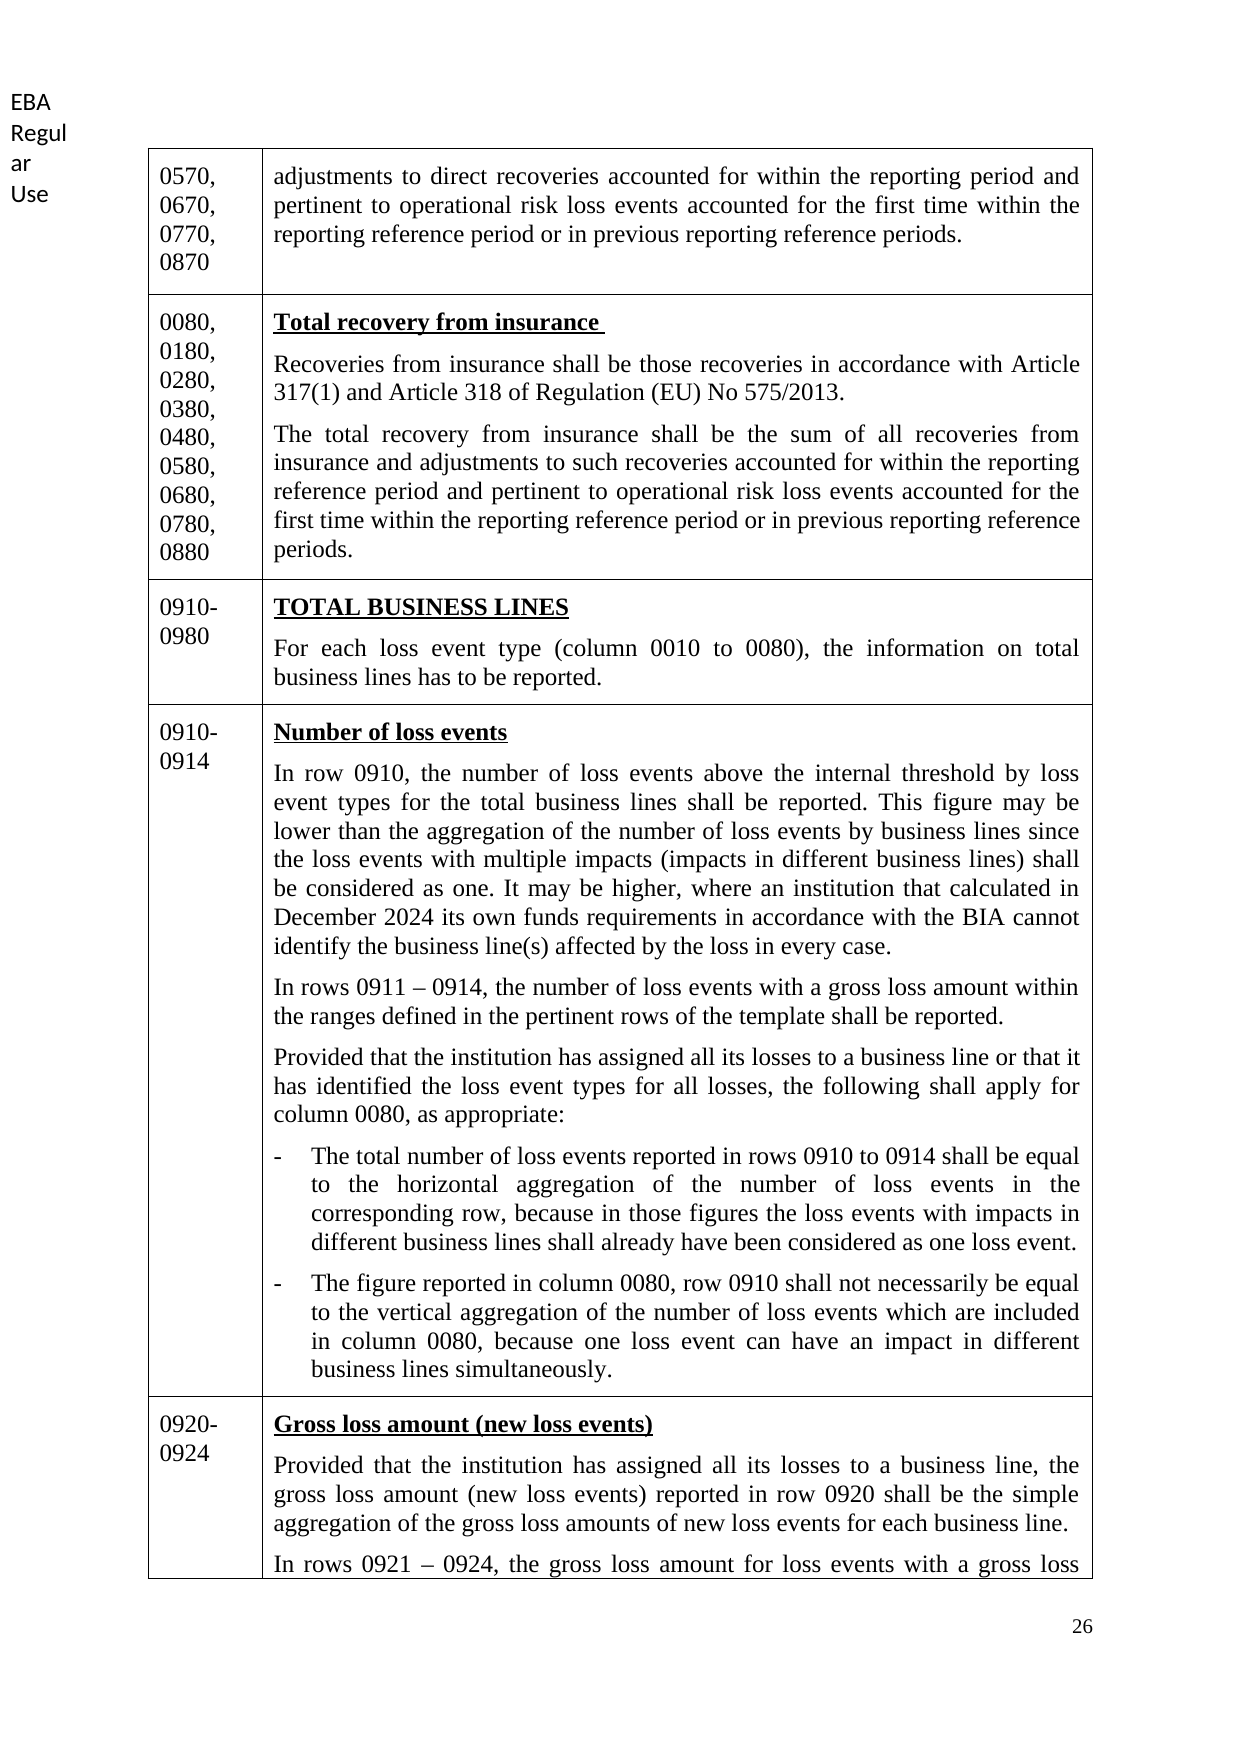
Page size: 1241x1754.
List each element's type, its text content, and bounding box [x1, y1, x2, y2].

table_cell 0080, 0180, 0280, 0380, 0480, 0580, 0680, 0780, 0880 [149, 295, 262, 579]
table_cell 0910-0980 [149, 580, 262, 703]
table_cell Total recovery from insurance Recoveries from insurance shall be those recoveries in accordance with Article 317(1) and Article 318 of Regulation (EU) No 575/2013. The total recovery from insurance shall be the sum of all recoveries from insurance and adjustments to such recoveries accounted for within the reporting reference period and pertinent to operational risk loss events accounted for the first time within the reporting reference period or in previous reporting reference periods. [263, 295, 1092, 579]
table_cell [263, 1397, 1092, 1578]
table_cell 0910-0914 [149, 705, 262, 1396]
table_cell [263, 149, 1092, 294]
table_cell TOTAL BUSINESS LINES For each loss event type (column 0010 to 0080), the information on total business lines has to be reported. [263, 580, 1092, 703]
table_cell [149, 149, 262, 294]
table_cell Number of loss events In row 0910, the number of loss events above the internal threshold by loss event types for the total business lines shall be reported. This figure may be lower than the aggregation of the number of loss events by business lines since the loss events with multiple impacts (impacts in different business lines) shall be considered as one. It may be higher, where an institution that calculated in December 2024 its own funds requirements in accordance with the BIA cannot identify the business line(s) affected by the loss in every case. In rows 0911 – 0914, the number of loss events with a gross loss amount within the ranges defined in the pertinent rows of the template shall be reported. Provided that the institution has assigned all its losses to a business line or that it has identified the loss event types for all losses, the following shall apply for column 0080, as appropriate: - The total number of loss events reported in rows 0910 to 0914 shall be equal to the horizontal aggregation of the number of loss events in the corresponding row, because in those figures the loss events with impacts in different business lines shall already have been considered as one loss event. - The figure reported in column 0080, row 0910 shall not necessarily be equal to the vertical aggregation of the number of loss events which are included in column 0080, because one loss event can have an impact in different business lines simultaneously. [263, 705, 1092, 1396]
table_cell 0920-0924 [149, 1397, 262, 1578]
